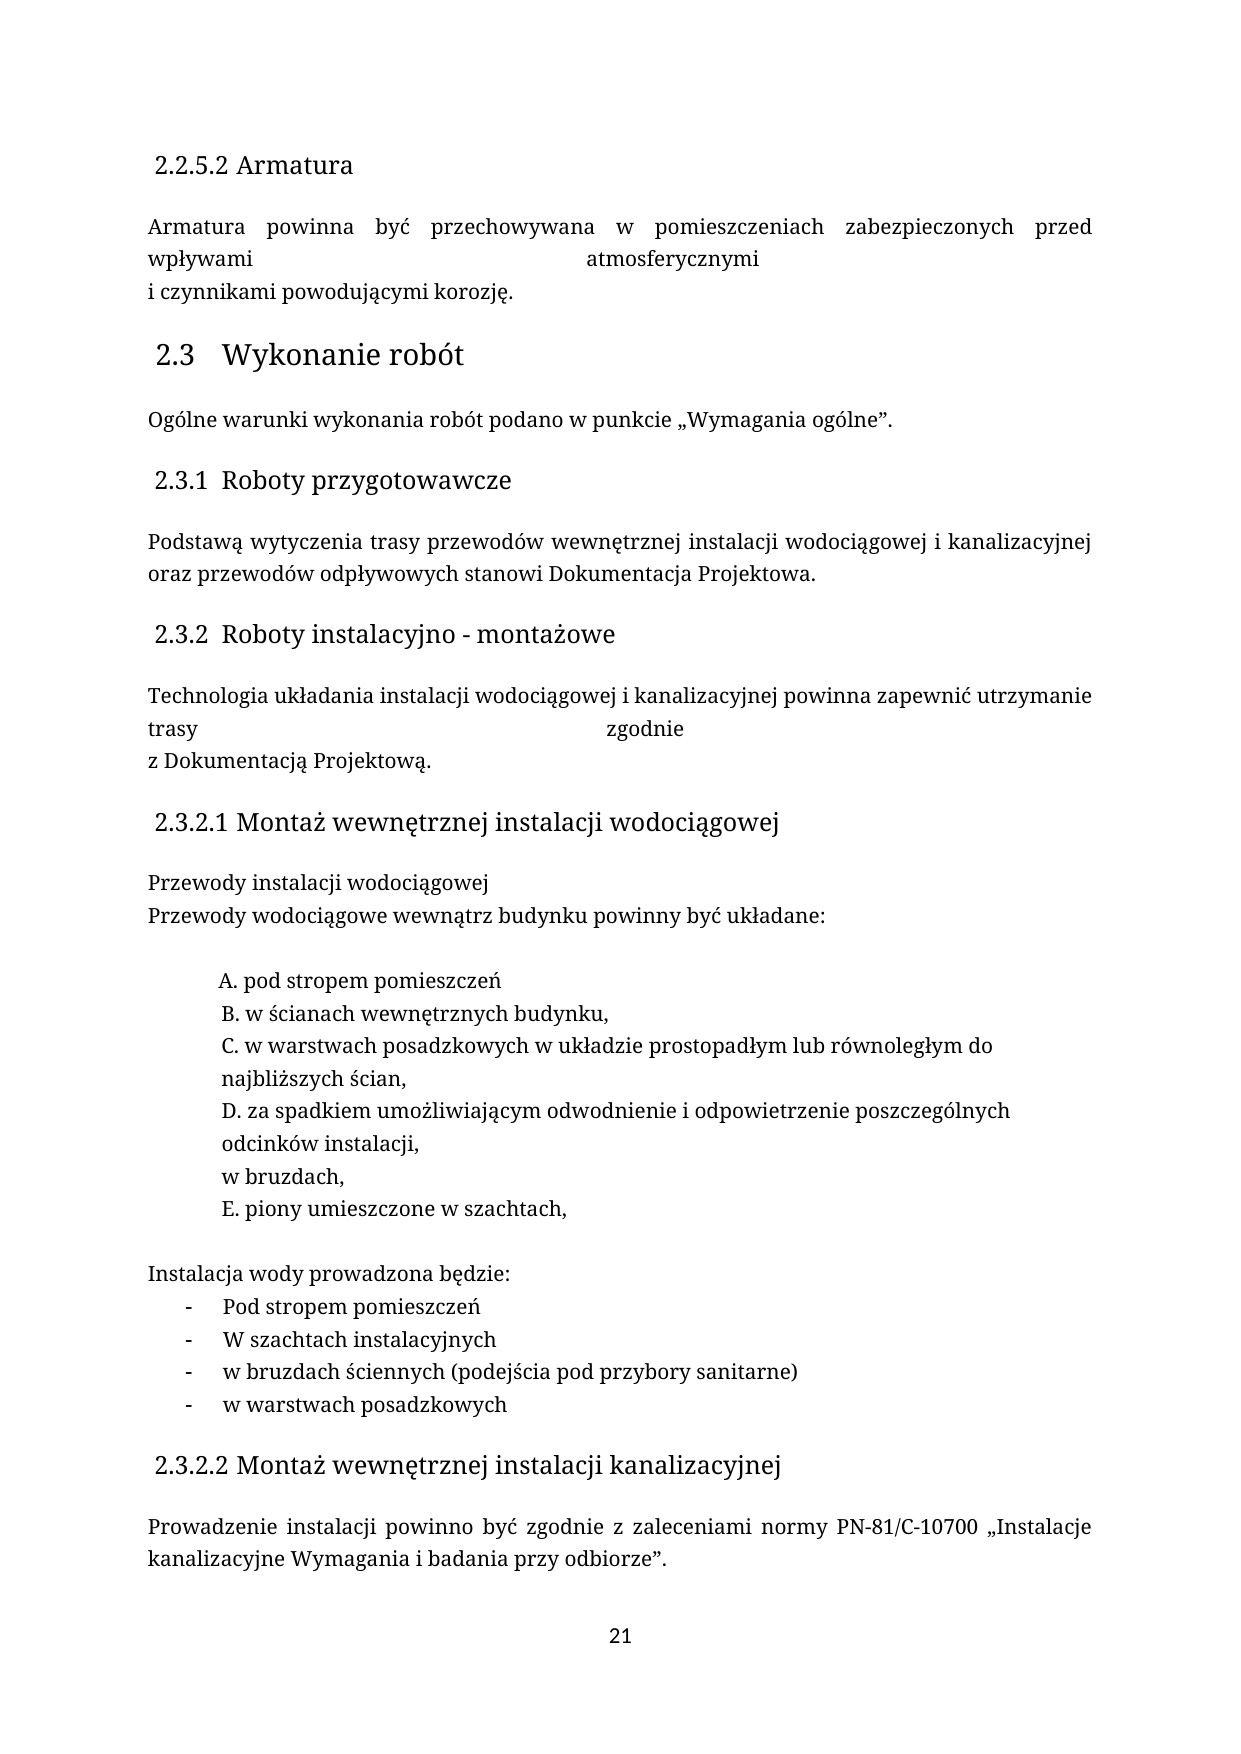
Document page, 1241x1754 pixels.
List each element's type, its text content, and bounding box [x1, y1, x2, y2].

subtitle Montaż wewnętrznej instalacji wodociągowej [148, 804, 1093, 838]
text C. w warstwach posadzkowych w układzie prostopadłym lub równoległym do najbliższych ścian, [221, 1031, 1093, 1092]
list w warstwach posadzkowych [185, 1390, 1093, 1418]
list W szachtach instalacyjnych [185, 1325, 1093, 1353]
subtitle Montaż wewnętrznej instalacji kanalizacyjnej [148, 1448, 1093, 1482]
subtitle Wykonanie robót [148, 334, 1093, 374]
text B. w ścianach wewnętrznych budynku, [148, 999, 1093, 1027]
text Technologia układania instalacji wodociągowej i kanalizacyjnej powinna zapewnić utrzymanie trasy zgodnie z Dokumentacją Projektową. [148, 681, 1093, 775]
text E. piony umieszczone w szachtach, [148, 1194, 1093, 1223]
text Przewody instalacji wodociągowej [148, 868, 1093, 897]
list w bruzdach ściennych (podejścia pod przybory sanitarne) [185, 1357, 1093, 1386]
text Instalacja wody prowadzona będzie: [148, 1259, 1093, 1288]
text Prowadzenie instalacji powinno być zgodnie z zaleceniami normy PN-81/C-10700 „Instalacje kanalizacyjne Wymagania i badania przy odbiorze”. [148, 1512, 1093, 1573]
list Pod stropem pomieszczeń [185, 1292, 1093, 1321]
subtitle Roboty przygotowawcze [148, 463, 1093, 497]
text Przewody wodociągowe wewnątrz budynku powinny być układane: [148, 901, 1093, 929]
subtitle Armatura [148, 148, 1093, 182]
text D. za spadkiem umożliwiającym odwodnienie i odpowietrzenie poszczególnych odcinków instalacji, w bruzdach, [148, 1097, 1093, 1190]
text A. pod stropem pomieszczeń [148, 966, 1093, 994]
text Podstawą wytyczenia trasy przewodów wewnętrznej instalacji wodociągowej i kanalizacyjnej oraz przewodów odpływowych stanowi Dokumentacja Projektowa. [148, 527, 1093, 588]
subtitle Roboty instalacyjno - montażowe [148, 617, 1093, 651]
list Ogólne warunki wykonania robót podano w punkcie „Wymagania ogólne”. [148, 405, 1093, 434]
text Armatura powinna być przechowywana w pomieszczeniach zabezpieczonych przed wpływami atmosferycznymi i czynnikami powodującymi korozję. [148, 212, 1093, 305]
